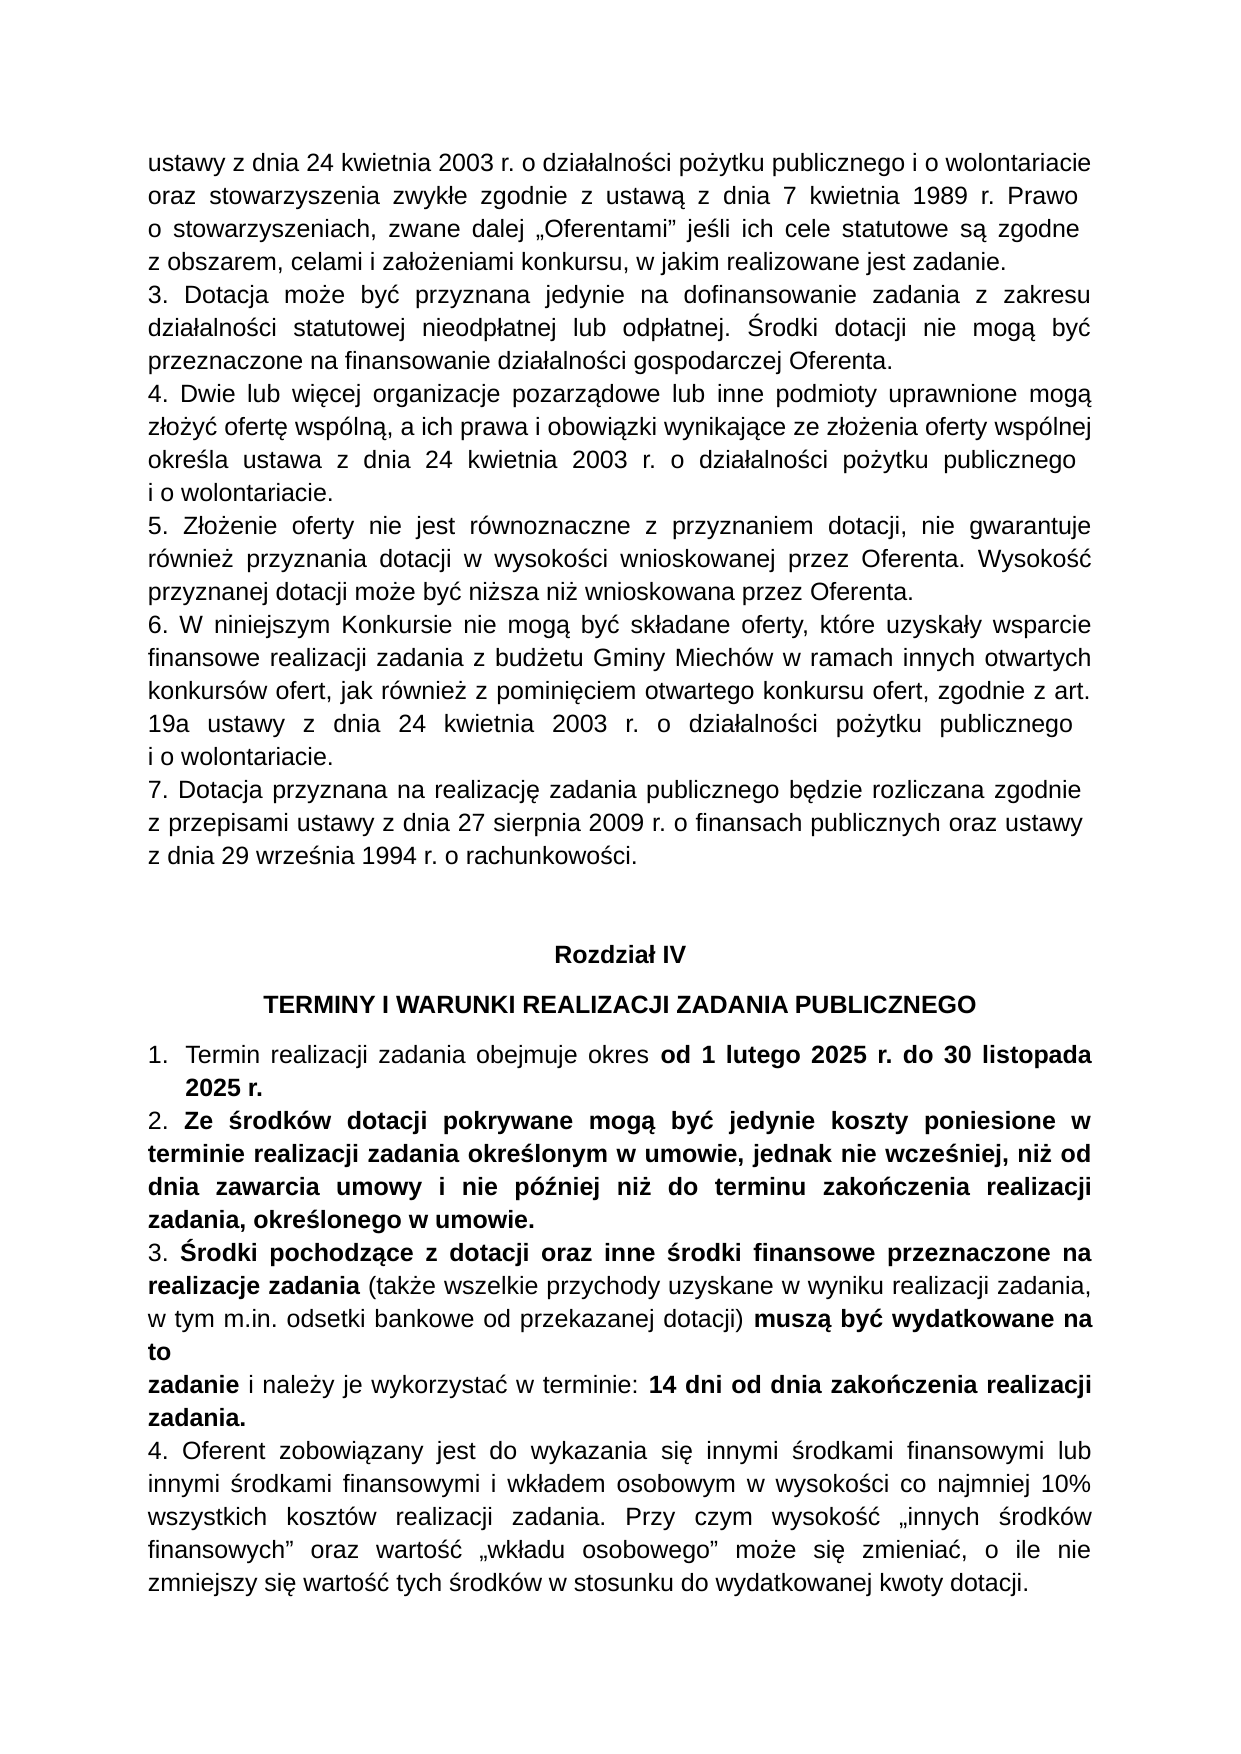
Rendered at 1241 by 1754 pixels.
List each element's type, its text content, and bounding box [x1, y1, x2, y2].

text zadanie i należy je wykorzystać w terminie: 14 dni od dnia zakończenia realizacji zadania. [148, 1370, 1093, 1432]
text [148, 148, 1093, 275]
text 4. Dwie lub więcej organizacje pozarządowe lub inne podmioty uprawnione mogą złożyć ofertę wspólną, a ich prawa i obowiązki wynikające ze złożenia oferty wspólnej określa ustawa z dnia 24 kwietnia 2003 r. o działalności pożytku publicznego i o wolontariacie. [148, 379, 1093, 507]
text TERMINY I WARUNKI REALIZACJI ZADANIA PUBLICZNEGO [148, 990, 1093, 1019]
text 2. Ze środków dotacji pokrywane mogą być jedynie koszty poniesione w terminie realizacji zadania określonym w umowie, jednak nie wcześniej, niż od dnia zawarcia umowy i nie później niż do terminu zakończenia realizacji zadania, określonego w umowie. [148, 1106, 1093, 1234]
text 3. Dotacja może być przyznana jedynie na dofinansowanie zadania z zakresu działalności statutowej nieodpłatnej lub odpłatnej. Środki dotacji nie mogą być przeznaczone na finansowanie działalności gospodarczej Oferenta. [148, 280, 1093, 374]
text 3. Środki pochodzące z dotacji oraz inne środki finansowe przeznaczone na realizacje zadania (także wszelkie przychody uzyskane w wyniku realizacji zadania, w tym m.in. odsetki bankowe od przekazanej dotacji) muszą być wydatkowane na to [148, 1238, 1093, 1366]
text 5. Złożenie oferty nie jest równoznaczne z przyznaniem dotacji, nie gwarantuje również przyznania dotacji w wysokości wnioskowanej przez Oferenta. Wysokość przyznanej dotacji może być niższa niż wnioskowana przez Oferenta. [148, 511, 1093, 606]
list Termin realizacji zadania obejmuje okres od 1 lutego 2025 r. do 30 listopada 2025 r. [148, 1040, 1093, 1102]
text 6. W niniejszym Konkursie nie mogą być składane oferty, które uzyskały wsparcie finansowe realizacji zadania z budżetu Gminy Miechów w ramach innych otwartych konkursów ofert, jak również z pominięciem otwartego konkursu ofert, zgodnie z art. 19a ustawy z dnia 24 kwietnia 2003 r. o działalności pożytku publicznego i o wolontariacie. [148, 610, 1093, 771]
text 4. Oferent zobowiązany jest do wykazania się innymi środkami finansowymi lub innymi środkami finansowymi i wkładem osobowym w wysokości co najmniej 10% wszystkich kosztów realizacji zadania. Przy czym wysokość „innych środków finansowych” oraz wartość „wkładu osobowego” może się zmieniać, o ile nie zmniejszy się wartość tych środków w stosunku do wydatkowanej kwoty dotacji. [148, 1436, 1093, 1597]
text Rozdział IV [148, 940, 1093, 969]
text 7. Dotacja przyznana na realizację zadania publicznego będzie rozliczana zgodnie z przepisami ustawy z dnia 27 sierpnia 2009 r. o finansach publicznych oraz ustawy z dnia 29 września 1994 r. o rachunkowości. [148, 775, 1093, 870]
